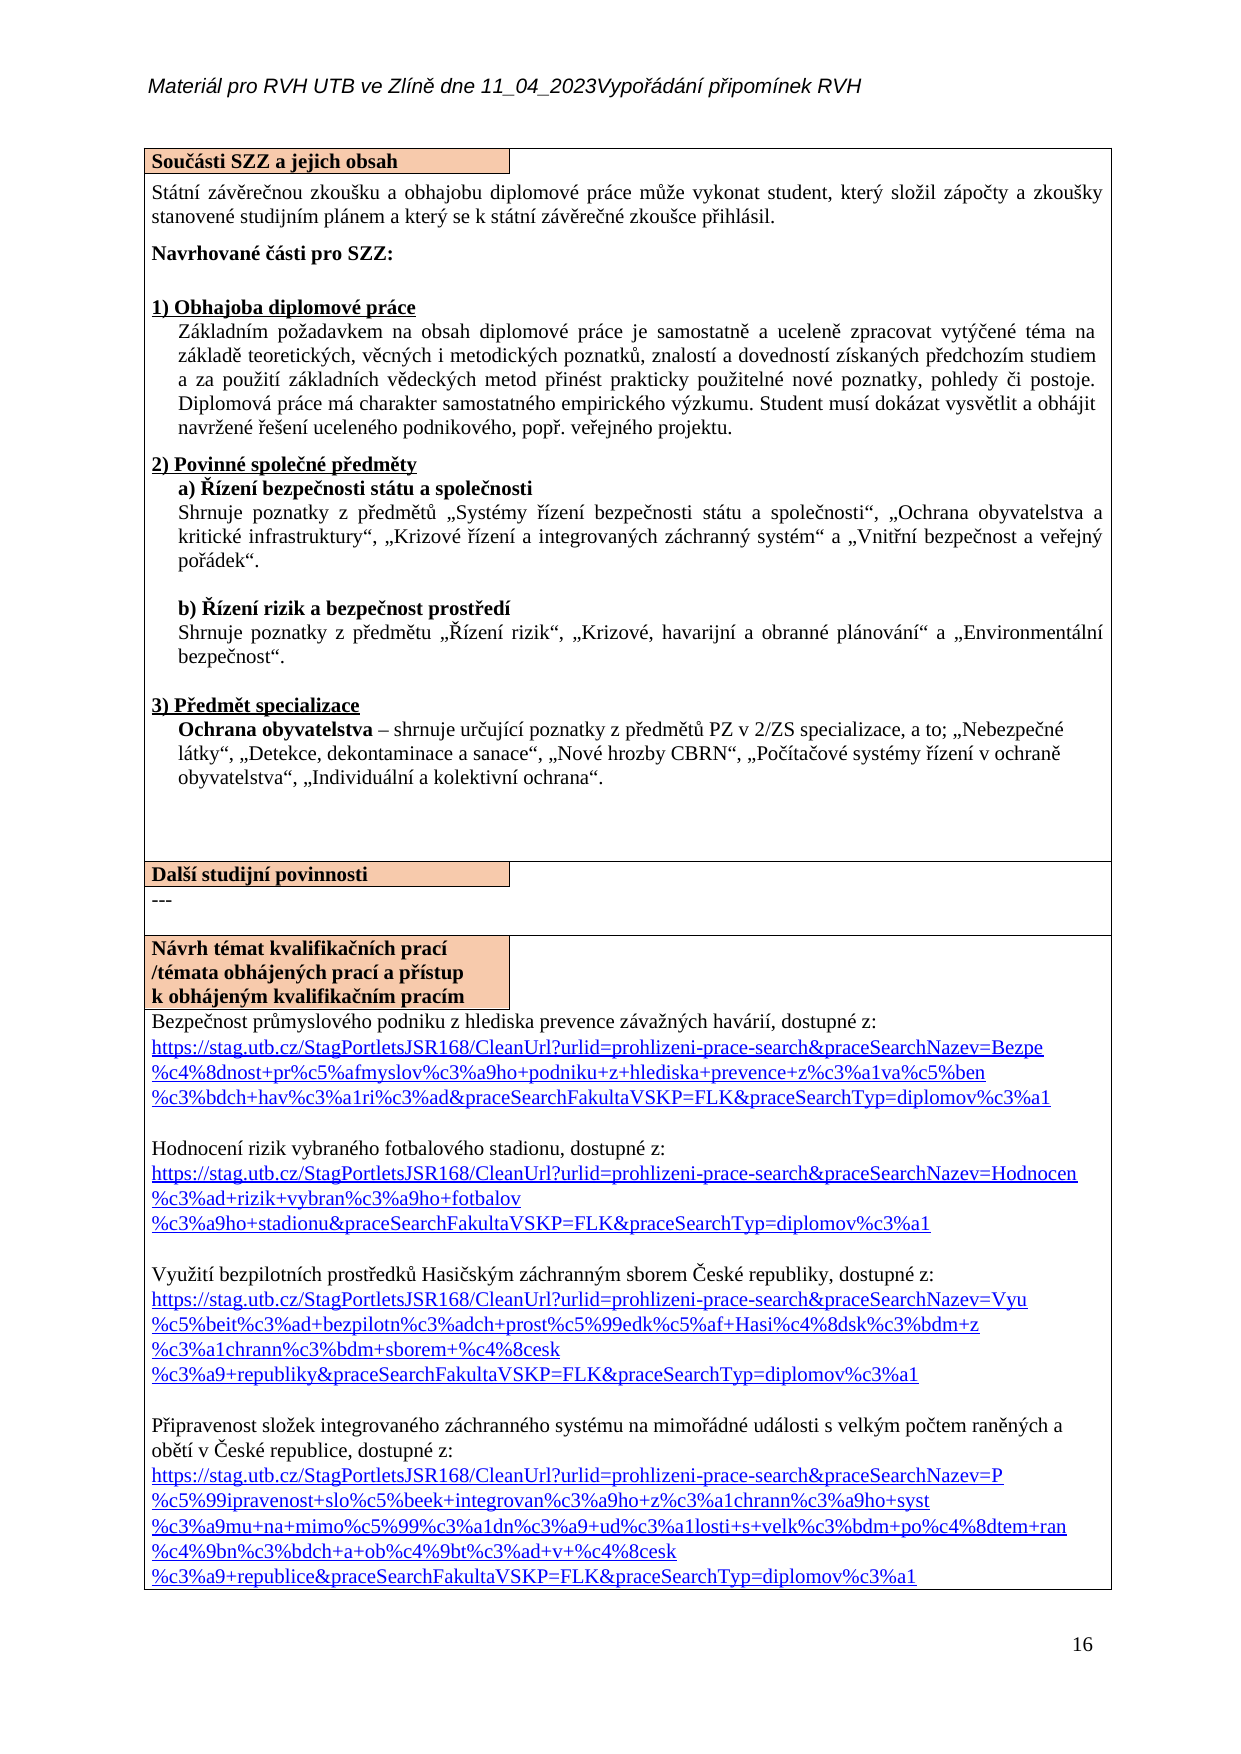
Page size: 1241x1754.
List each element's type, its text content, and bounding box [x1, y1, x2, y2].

table_cell --- [145, 886, 1111, 935]
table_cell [145, 1009, 1111, 1589]
table_cell Státní závěrečnou zkoušku a obhajobu diplomové práce může vykonat student, který složil zápočty a zkoušky stanovené studijním plánem a který se k státní závěrečné zkoušce přihlásil. Navrhované části pro SZZ: 1) Obhajoba diplomové práce Základním požadavkem na obsah diplomové práce je samostatně a uceleně zpracovat vytýčené téma na základě teoretických, věcných i metodických poznatků, znalostí a dovedností získaných předchozím studiem a za použití základních vědeckých metod přinést prakticky použitelné nové poznatky, pohledy či postoje. Diplomová práce má charakter samostatného empirického výzkumu. Student musí dokázat vysvětlit a obhájit navržené řešení uceleného podnikového, popř. veřejného projektu. 2) Povinné společné předměty a) Řízení bezpečnosti státu a společnosti Shrnuje poznatky z předmětů „Systémy řízení bezpečnosti státu a společnosti“, „Ochrana obyvatelstva a kritické infrastruktury“, „Krizové řízení a integrovaných záchranný systém“ a „Vnitřní bezpečnost a veřejný pořádek“. b) Řízení rizik a bezpečnost prostředí Shrnuje poznatky z předmětu „Řízení rizik“, „Krizové, havarijní a obranné plánování“ a „Environmentální bezpečnost“. 3) Předmět specializace Ochrana obyvatelstva – shrnuje určující poznatky z předmětů PZ v 2/ZS specializace, a to; „Nebezpečné látky“, „Detekce, dekontaminace a sanace“, „Nové hrozby CBRN“, „Počítačové systémy řízení v ochraně obyvatelstva“, „Individuální a kolektivní ochrana“. [145, 173, 1111, 861]
table_cell [510, 862, 1111, 886]
table_header [510, 149, 1111, 173]
table_header Součásti SZZ a jejich obsah [145, 149, 509, 173]
table_cell Další studijní povinnosti [145, 862, 509, 886]
table_cell Návrh témat kvalifikačních prací /témata obhájených prací a přístup k obhájeným kvalifikačním pracím [145, 936, 509, 1008]
table_cell [510, 936, 1111, 1008]
